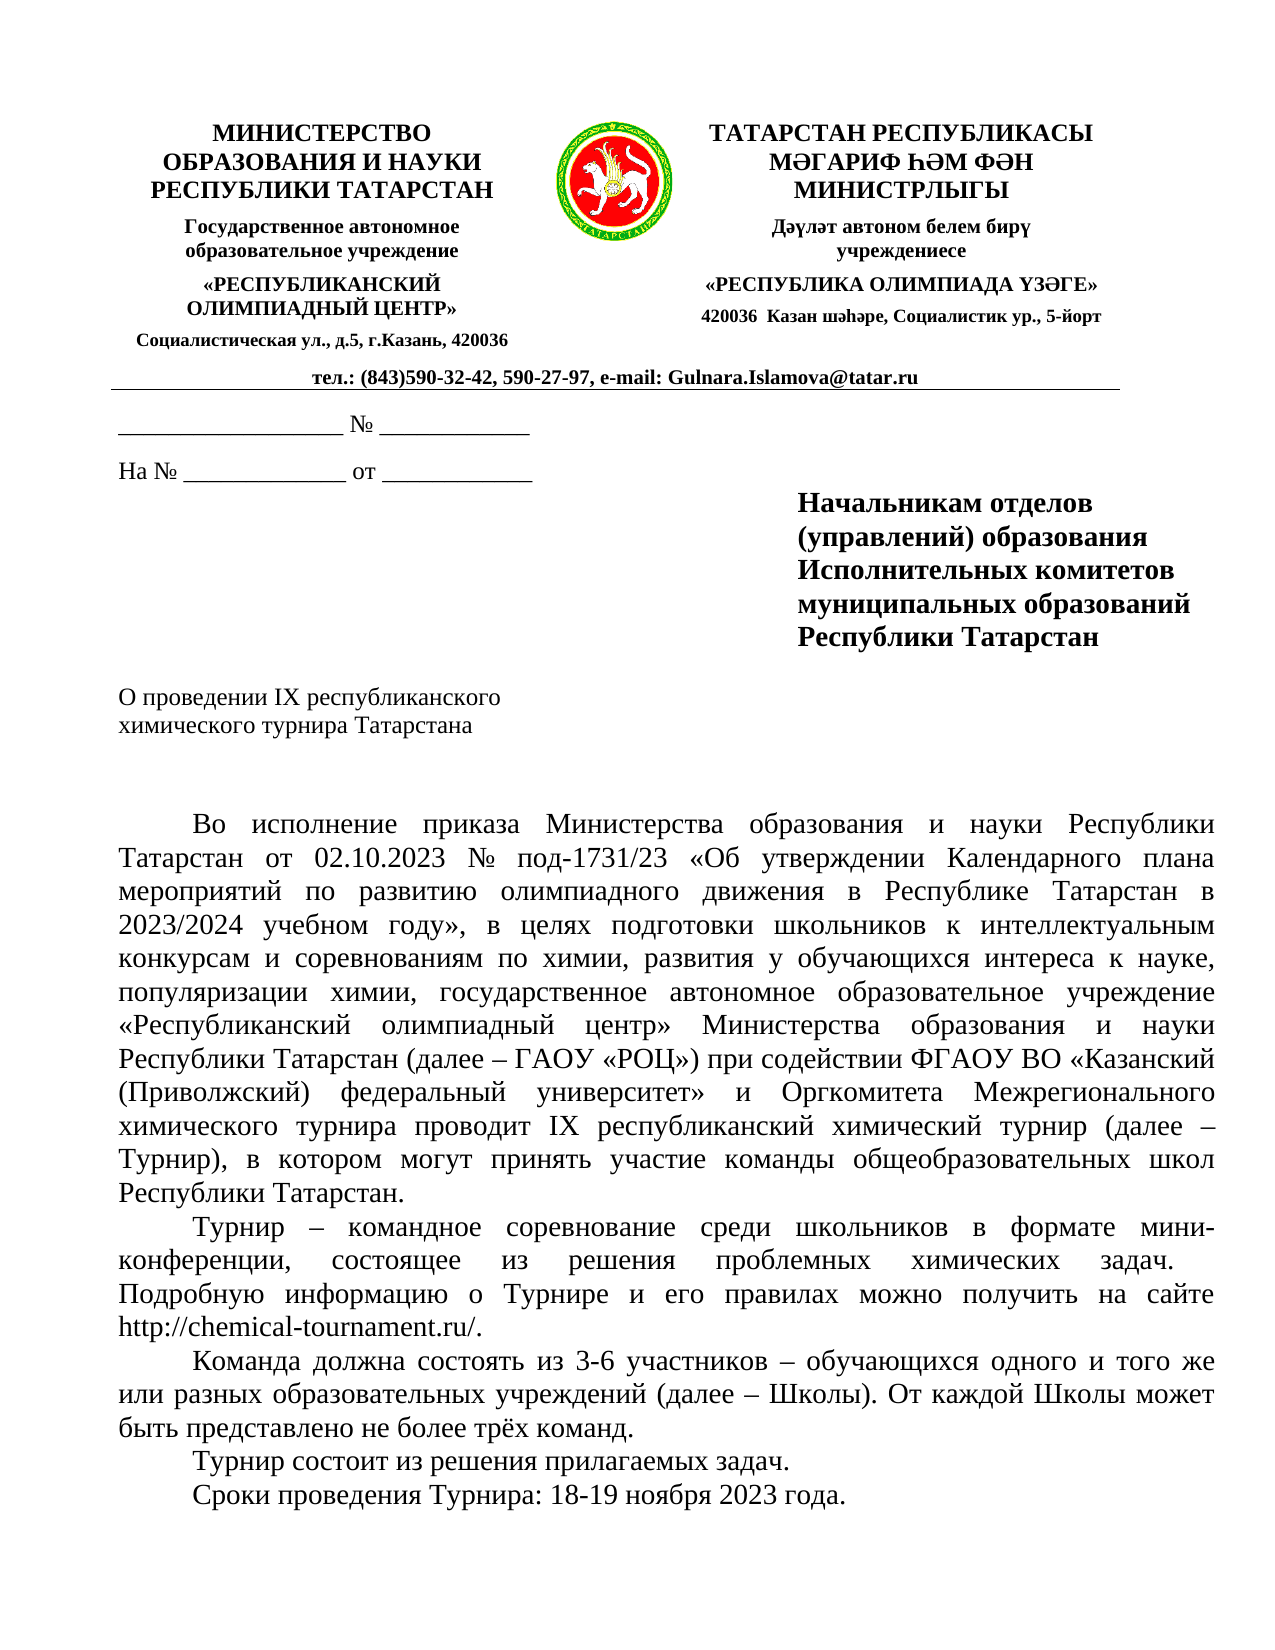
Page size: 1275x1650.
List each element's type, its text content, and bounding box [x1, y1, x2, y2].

text (управлений) образования [797, 519, 1216, 552]
table_header МИНИСТЕРСТВО ОБРАЗОВАНИЯ И НАУКИ РЕСПУБЛИКИ ТАТАРСТАН Государственное автономное образовательное учреждение «РЕСПУБЛИКАНСКИЙ ОЛИМПИАДНЫЙ ЦЕНТР» Социалистическая ул., д.5, г.Казань, 420036 [111, 118, 533, 365]
picture [555, 121, 673, 241]
text Сроки проведения Турнира: 18-19 ноября 2023 года. [118, 1477, 1216, 1511]
table_header [533, 118, 683, 365]
text муниципальных образований [797, 586, 1216, 619]
text Турнир состоит из решения прилагаемых задач. [118, 1443, 1216, 1477]
text Исполнительных комитетов [797, 552, 1216, 586]
text Начальникам отделов [797, 485, 1216, 519]
table_header ТАТАРСТАН РЕСПУБЛИКАСЫ МӘГАРИФ ҺӘМ ФӘН МИНИСТРЛЫГЫ Дәүләт автоном белем бирү учреждениесе «РЕСПУБЛИКА ОЛИМПИАДА ҮЗӘГЕ» 420036 Казан шәһәре, Социалистик ур., 5-йорт [683, 118, 1119, 365]
text Комaнда должна состоять из 3-6 участников – обучающихся одного и того же или разных образовательных учреждений (далее – Школы). От каждой Школы может быть представлено не более трёх команд. [118, 1343, 1216, 1443]
text Турнир – командное соревнование среди школьников в формате мини-конференции, состоящее из решения проблемных химических задач. Подробную информацию о Турнире и его правилах можно получить на сайте http://chemical-tournament.ru/. [118, 1209, 1216, 1343]
text Во исполнение приказа Министерства образования и науки Республики Татарстан от 02.10.2023 № под-1731/23 «Об утверждении Календарного плана мероприятий по развитию олимпиадного движения в Республике Татарстан в 2023/2024 учебном году», в целях подготовки школьников к интеллектуальным конкурсам и соревнованиям по химии, развития у обучающихся интереса к науке, популяризации химии, государственное автономное образовательное учреждение «Республиканский олимпиадный центр» Министерства образования и науки Республики Татарстан (далее – ГАОУ «РОЦ») при содействии ФГАОУ ВО «Казанский (Приволжский) федеральный университет» и Оргкомитета Межрегионального химического турнира проводит IX республиканский химический турнир (далее – Турнир), в котором могут принять участие команды общеобразовательных школ Республики Татарстан. [118, 806, 1216, 1209]
table_cell тел.: (843)590-32-42, 590-27-97, e-mail: Gulnara.Islamova@tatar.ru [111, 365, 1119, 389]
text __________________ № ____________ [118, 409, 1216, 438]
text На № _____________ от ____________ [118, 456, 1216, 485]
text Республики Татарстан [797, 619, 1216, 653]
text О проведении IX республиканского химического турнира Татарстана [118, 682, 605, 739]
